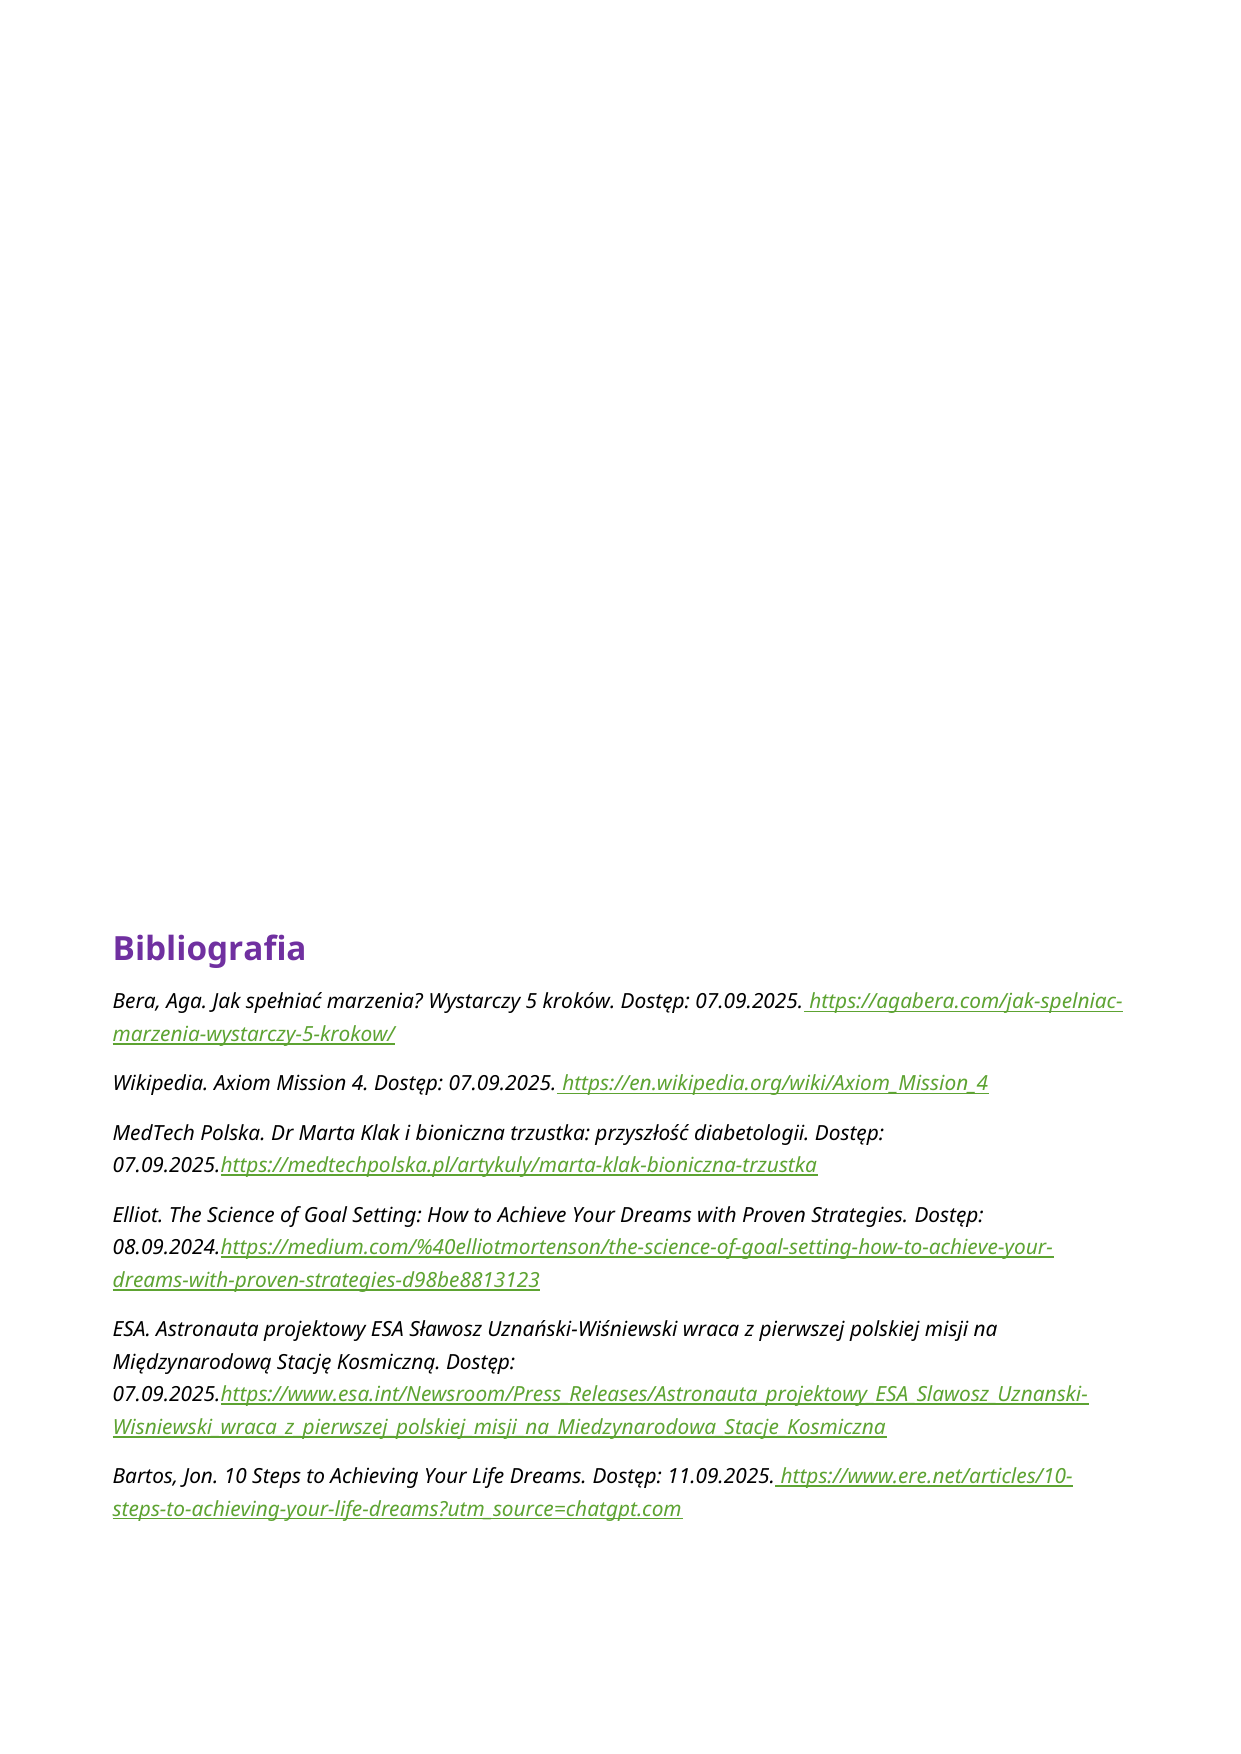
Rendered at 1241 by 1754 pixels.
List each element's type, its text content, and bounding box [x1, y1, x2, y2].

text ESA. Astronauta projektowy ESA Sławosz Uznański-Wiśniewski wraca z pierwszej polskiej misji na Międzynarodową Stację Kosmiczną. Dostęp: 07.09.2025.https://www.esa.int/Newsroom/Press_Releases/Astronauta_projektowy_ESA_Slawosz_Uznanski-Wisniewski_wraca_z_pierwszej_polskiej_misji_na_Miedzynarodowa_Stacje_Kosmiczna [112, 1314, 1128, 1440]
text Wikipedia. Axiom Mission 4. Dostęp: 07.09.2025. https://en.wikipedia.org/wiki/Axiom_Mission_4 [112, 1068, 1128, 1097]
text Bibliografia [112, 924, 1128, 970]
text Bera, Aga. Jak spełniać marzenia? Wystarczy 5 kroków. Dostęp: 07.09.2025. https://agabera.com/jak-spelniac-marzenia-wystarczy-5-krokow/ [112, 987, 1128, 1048]
text Bartos, Jon. 10 Steps to Achieving Your Life Dreams. Dostęp: 11.09.2025. https://www.ere.net/articles/10-steps-to-achieving-your-life-dreams?utm_source=chatgpt.com [112, 1461, 1128, 1522]
text Elliot. The Science of Goal Setting: How to Achieve Your Dreams with Proven Strategies. Dostęp: 08.09.2024.https://medium.com/%40elliotmortenson/the-science-of-goal-setting-how-to-achieve-your-dreams-with-proven-strategies-d98be8813123 [112, 1200, 1128, 1293]
text MedTech Polska. Dr Marta Klak i bioniczna trzustka: przyszłość diabetologii. Dostęp: 07.09.2025.https://medtechpolska.pl/artykuly/marta-klak-bioniczna-trzustka [112, 1118, 1128, 1179]
